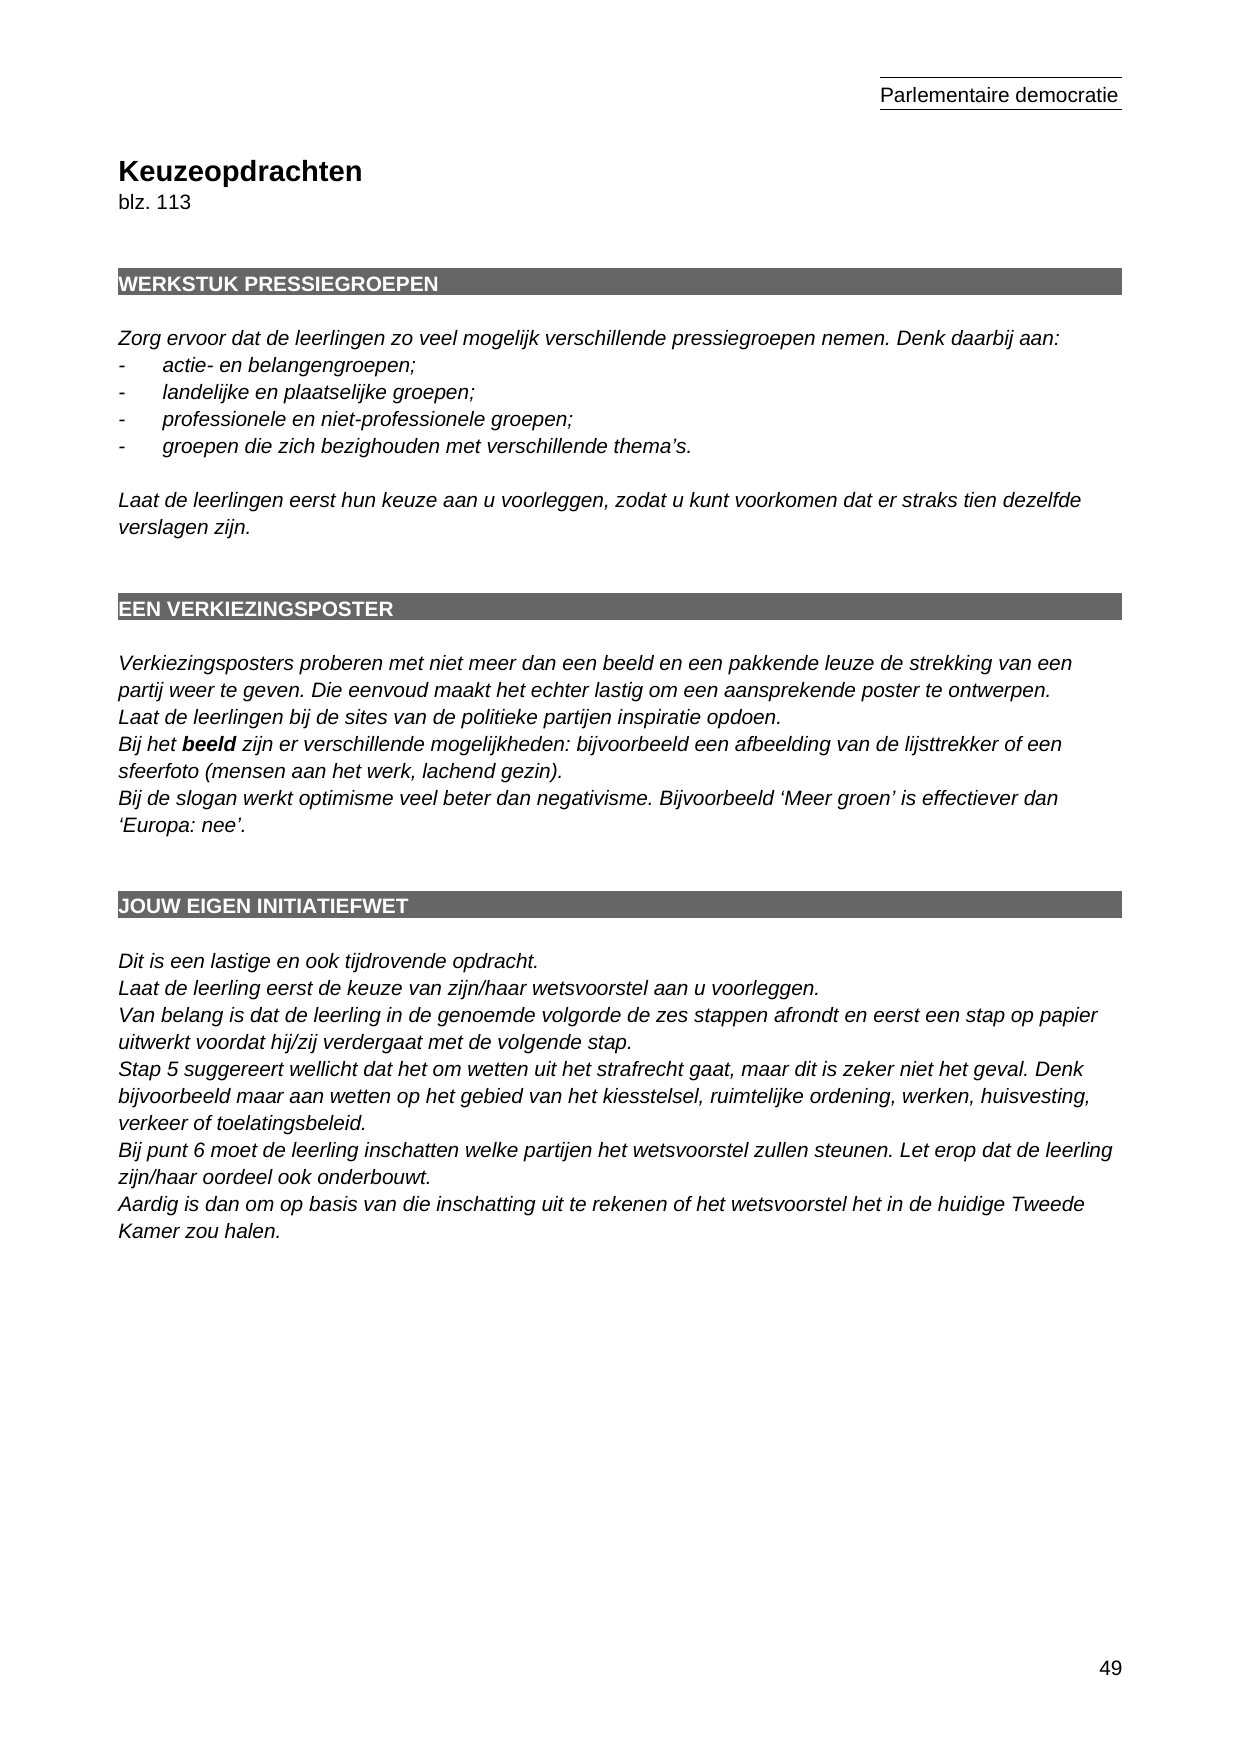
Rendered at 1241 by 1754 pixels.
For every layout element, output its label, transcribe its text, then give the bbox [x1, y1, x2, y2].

text Bij punt 6 moet de leerling inschatten welke partijen het wetsvoorstel zullen steunen. Let erop dat de leerling zijn/haar oordeel ook onderbouwt. [118, 1135, 1122, 1189]
text - groepen die zich bezighouden met verschillende thema’s. [118, 431, 1122, 458]
text werkstuk pressiegroepen [118, 268, 1122, 295]
text Verkiezingsposters proberen met niet meer dan een beeld en een pakkende leuze de strekking van een partij weer te geven. Die eenvoud maakt het echter lastig om een aansprekende poster te ontwerpen. [118, 647, 1122, 702]
subtitle Keuzeopdrachten [118, 153, 1122, 187]
text Laat de leerling eerst de keuze van zijn/haar wetsvoorstel aan u voorleggen. [118, 972, 1122, 999]
text EEN VERKIEZINGSPOSTER [118, 593, 1122, 620]
text Zorg ervoor dat de leerlingen zo veel mogelijk verschillende pressiegroepen nemen. Denk daarbij aan: [118, 322, 1122, 349]
text - actie- en belangengroepen; [118, 349, 1122, 377]
text Bij het beeld zijn er verschillende mogelijkheden: bijvoorbeeld een afbeelding van de lijsttrekker of een sfeerfoto (mensen aan het werk, lachend gezin). [118, 729, 1122, 783]
text - landelijke en plaatselijke groepen; [118, 377, 1122, 404]
text blz. 113 [118, 187, 1122, 214]
text Laat de leerlingen eerst hun keuze aan u voorleggen, zodat u kunt voorkomen dat er straks tien dezelfde verslagen zijn. [118, 485, 1122, 539]
text Van belang is dat de leerling in de genoemde volgorde de zes stappen afrondt en eerst een stap op papier uitwerkt voordat hij/zij verdergaat met de volgende stap. [118, 999, 1122, 1054]
text Laat de leerlingen bij de sites van de politieke partijen inspiratie opdoen. [118, 702, 1122, 729]
text Bij de slogan werkt optimisme veel beter dan negativisme. Bijvoorbeeld ‘Meer groen’ is effectiever dan ‘Europa: nee’. [118, 783, 1122, 837]
text - professionele en niet-professionele groepen; [118, 404, 1122, 431]
text Aardig is dan om op basis van die inschatting uit te rekenen of het wetsvoorstel het in de huidige Tweede Kamer zou halen. [118, 1189, 1122, 1243]
text Stap 5 suggereert wellicht dat het om wetten uit het strafrecht gaat, maar dit is zeker niet het geval. Denk bijvoorbeeld maar aan wetten op het gebied van het kiesstelsel, ruimtelijke ordening, werken, huisvesting, verkeer of toelatingsbeleid. [118, 1054, 1122, 1135]
text jouw eigen initiatiefwet [118, 891, 1122, 918]
text Dit is een lastige en ook tijdrovende opdracht. [118, 945, 1122, 972]
